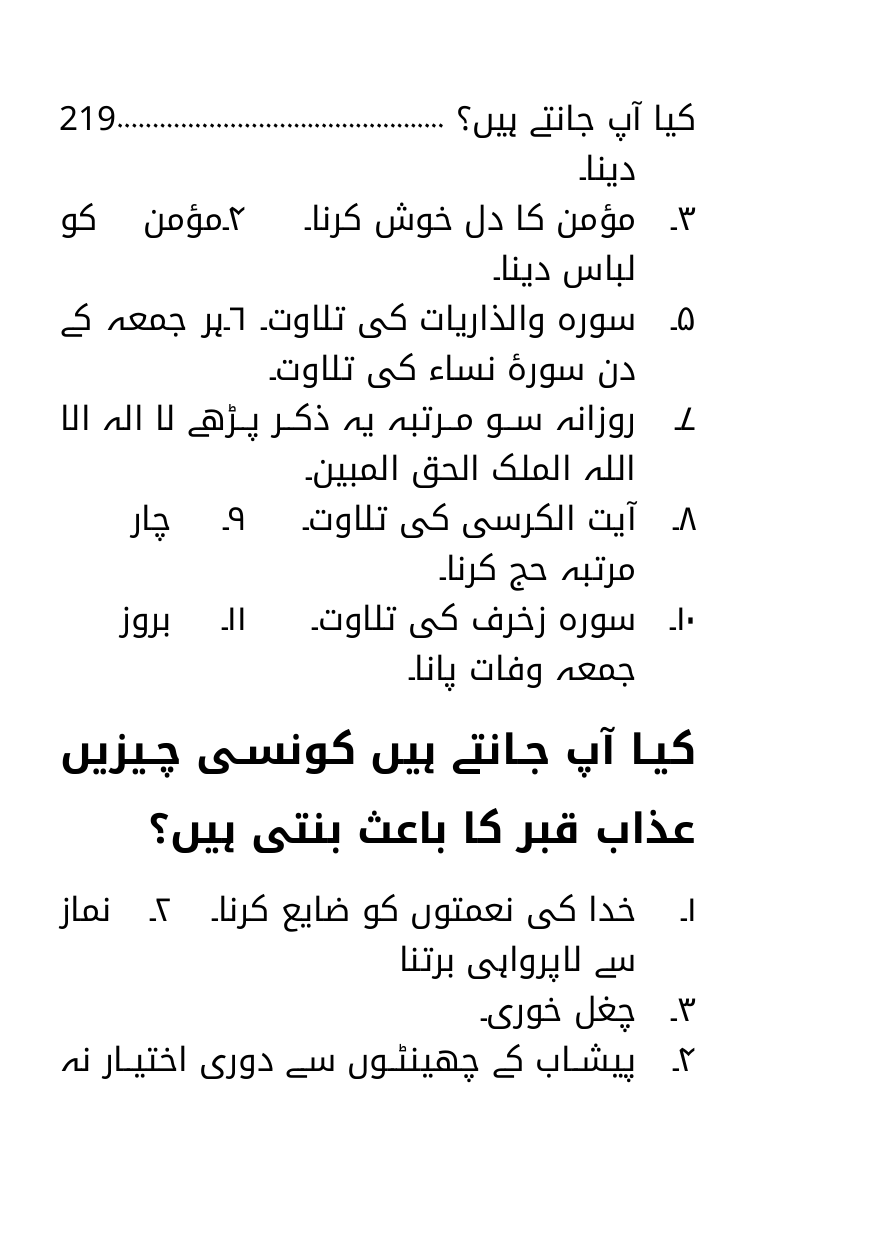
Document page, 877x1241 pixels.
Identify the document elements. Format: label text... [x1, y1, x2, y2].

text ۱۰۔ سورہ زخرف کی تلاوت۔ ۱۱۔ بروز جمعہ وفات پانا۔ [60, 590, 697, 690]
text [60, 1031, 697, 1081]
text ۱۔ خدا کی نعمتوں کو ضایع کرنا۔ ۲۔ نماز سے لاپرواہی برتنا [60, 881, 697, 981]
text ۵۔ سورہ والذاریات کی تلاوت۔ ۶۔ہر جمعہ کے دن سورۂ نساء کی تلاوت۔ [60, 290, 697, 390]
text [60, 140, 697, 190]
subtitle کیا آپ جانتے ہیں کونسی چیزیں عذاب قبر کا باعث بنتی ہیں؟ [60, 711, 697, 869]
text ۳۔ مؤمن کا دل خوش کرنا۔ ۴۔مؤمن کو لباس دینا۔ [60, 190, 697, 290]
text ۷۔ روزانہ سو مرتبہ یہ ذکر پڑھے لا الہ الا اللہ الملک الحق المبین۔ [60, 390, 697, 490]
text ۸۔ آیت الکرسی کی تلاوت۔ ۹۔ چار مرتبہ حج کرنا۔ [60, 490, 697, 590]
text ۳۔ چغل خوری۔ [60, 981, 697, 1031]
